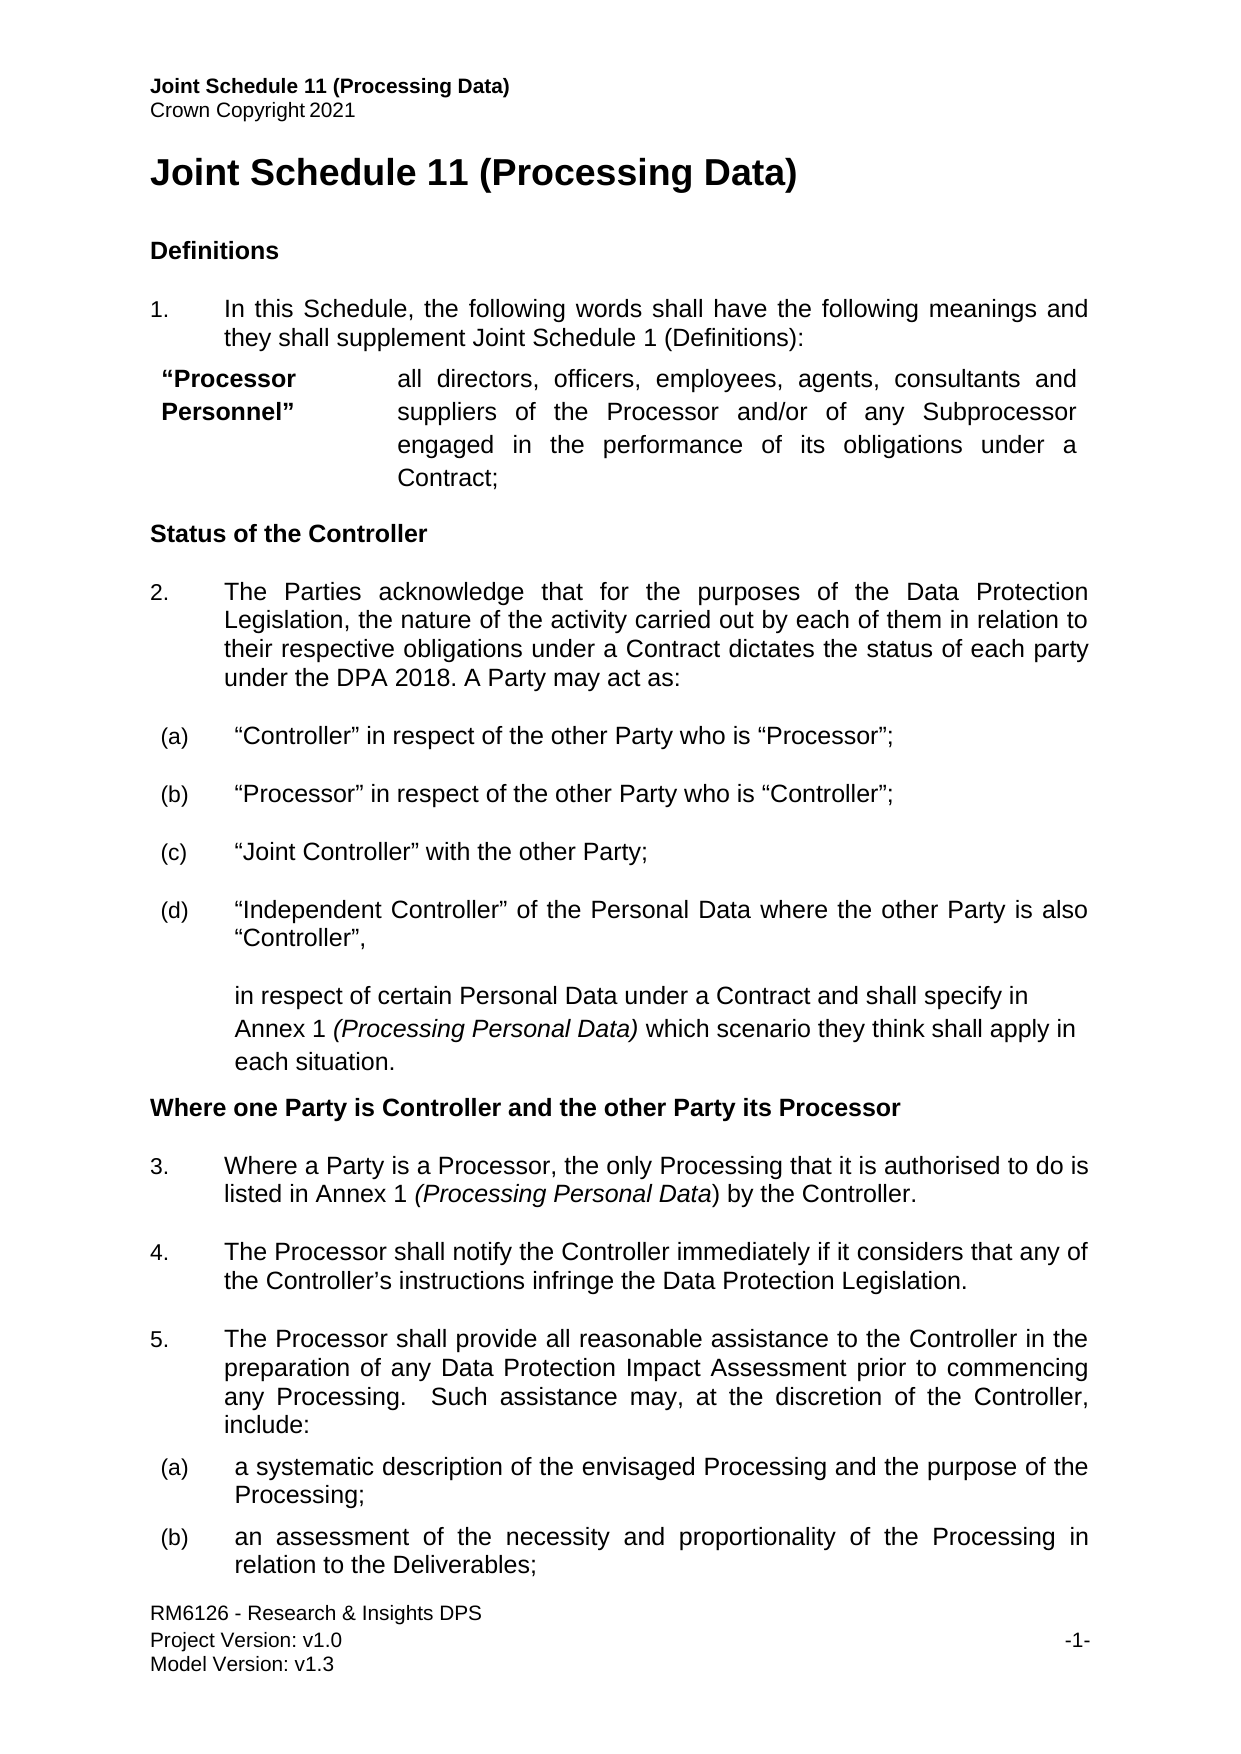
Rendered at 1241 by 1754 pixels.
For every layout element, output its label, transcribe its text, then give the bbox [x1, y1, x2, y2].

list Where a Party is a Processor, the only Processing that it is authorised to do is listed in Annex 1 (Processing Personal Data) by the Controller. [150, 1151, 1090, 1208]
list “Processor” in respect of the other Party who is “Controller”; [160, 779, 1090, 807]
list In this Schedule, the following words shall have the following meanings and they shall supplement Joint Schedule 1 (Definitions): [150, 294, 1090, 352]
text in respect of certain Personal Data under a Contract and shall specify in Annex 1 (Processing Personal Data) which scenario they think shall apply in each situation. [234, 981, 1090, 1076]
list “Independent Controller” of the Personal Data where the other Party is also “Controller”, [160, 894, 1090, 952]
list an assessment of the necessity and proportionality of the Processing in relation to the Deliverables; [160, 1522, 1090, 1579]
list “Joint Controller” with the other Party; [160, 837, 1090, 865]
text Joint Schedule 11 (Processing Data) [150, 150, 1090, 193]
list The Processor shall provide all reasonable assistance to the Controller in the preparation of any Data Protection Impact Assessment prior to commencing any Processing. Such assistance may, at the discretion of the Controller, include: [150, 1324, 1090, 1439]
text Status of the Controller [150, 519, 1090, 547]
table_header all directors, officers, employees, agents, consultants and suppliers of the Processor and/or of any Subprocessor engaged in the performance of its obligations under a Contract; [386, 364, 1089, 519]
text Definitions [150, 236, 1090, 265]
list a systematic description of the envisaged Processing and the purpose of the Processing; [160, 1452, 1090, 1509]
list The Parties acknowledge that for the purposes of the Data Protection Legislation, the nature of the activity carried out by each of them in relation to their respective obligations under a Contract dictates the status of each party under the DPA 2018. A Party may act as: [150, 577, 1090, 692]
text Where one Party is Controller and the other Party its Processor [150, 1093, 1090, 1122]
list The Processor shall notify the Controller immediately if it considers that any of the Controller’s instructions infringe the Data Protection Legislation. [150, 1237, 1090, 1295]
list “Controller” in respect of the other Party who is “Processor”; [160, 721, 1090, 749]
table_header “Processor Personnel” [150, 364, 386, 519]
